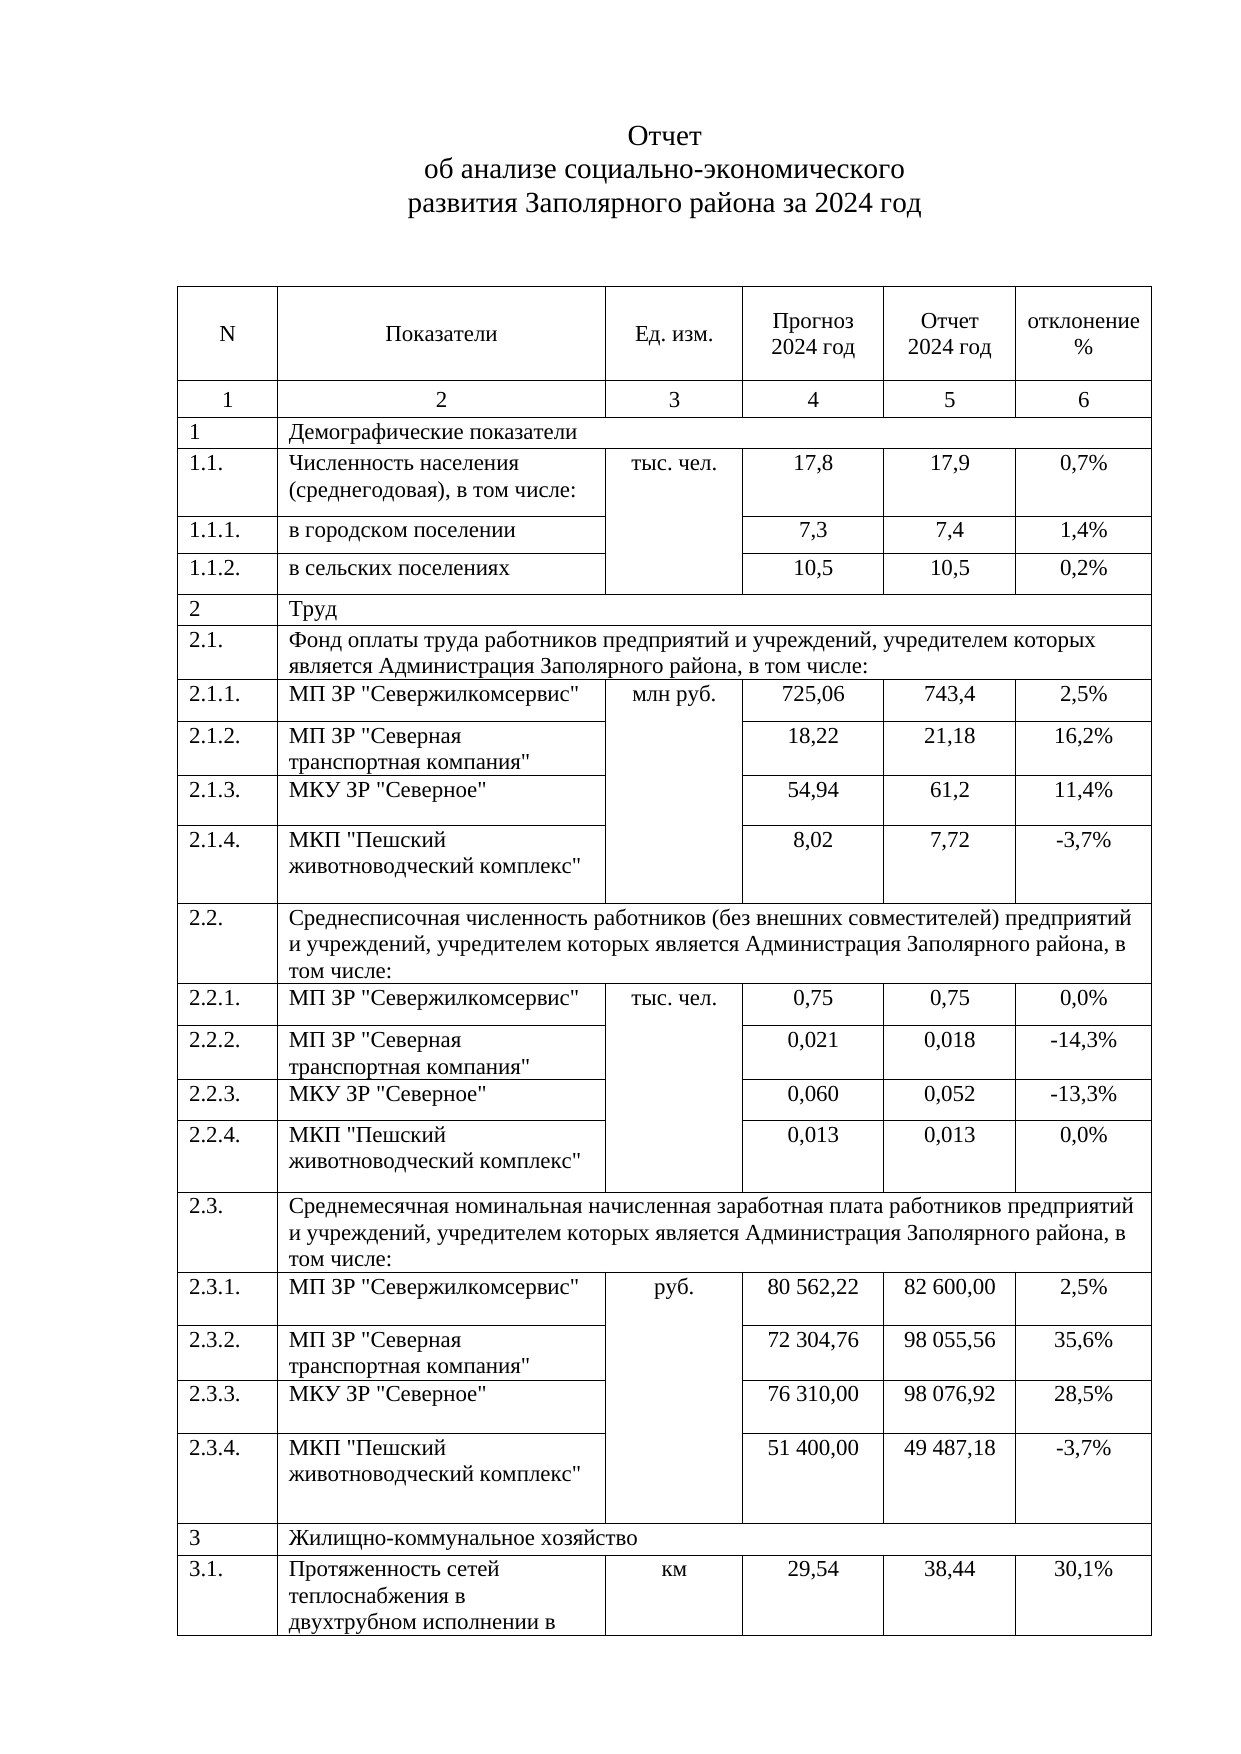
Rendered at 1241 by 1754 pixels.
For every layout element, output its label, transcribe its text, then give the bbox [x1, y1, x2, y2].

table_cell Труд [278, 595, 1151, 625]
table_cell км [606, 1556, 742, 1635]
table_cell 98 076,92 [884, 1381, 1015, 1433]
table_cell 18,22 [743, 722, 883, 774]
table_cell 7,72 [884, 826, 1015, 903]
table_cell 3.1. [178, 1556, 277, 1635]
table_cell в сельских поселениях [278, 554, 605, 594]
table_cell МКУ ЗР "Северное" [278, 776, 605, 824]
table_cell 2.1. [178, 626, 277, 679]
table_cell МКП "Пешский животноводческий комплекс" [278, 826, 605, 903]
table_cell 10,5 [884, 554, 1015, 594]
table_cell 51 400,00 [743, 1434, 883, 1523]
table_cell 2 [278, 381, 605, 417]
table_cell МКП "Пешский животноводческий комплекс" [278, 1121, 605, 1192]
table_cell Жилищно-коммунальное хозяйство [278, 1524, 1151, 1554]
table_cell 2.1.2. [178, 722, 277, 774]
table_cell 2.1.3. [178, 776, 277, 824]
table_cell 49 487,18 [884, 1434, 1015, 1523]
table_cell 11,4% [1016, 776, 1151, 824]
table_cell 7,3 [743, 517, 883, 553]
table_cell 16,2% [1016, 722, 1151, 774]
table_cell 0,060 [743, 1080, 883, 1120]
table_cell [278, 1556, 605, 1635]
table_cell Демографические показатели [278, 418, 1151, 448]
table_cell 3 [606, 381, 742, 417]
table_cell тыс. чел. [606, 449, 742, 594]
table_cell 0,021 [743, 1026, 883, 1079]
table_header Отчет 2024 год [884, 287, 1015, 379]
table_header Ед. изм. [606, 287, 742, 379]
table_cell 0,013 [743, 1121, 883, 1192]
table_cell 2.3.2. [178, 1326, 277, 1379]
table_cell 0,75 [743, 984, 883, 1025]
table_cell 2.3.3. [178, 1381, 277, 1433]
table_cell Численность населения (среднегодовая), в том числе: [278, 449, 605, 516]
table_cell 725,06 [743, 680, 883, 721]
table_cell 61,2 [884, 776, 1015, 824]
table_cell руб. [606, 1273, 742, 1523]
table_cell 2.2.4. [178, 1121, 277, 1192]
table_cell 30,1% [1016, 1556, 1151, 1635]
table_cell 1,4% [1016, 517, 1151, 553]
table_header Прогноз 2024 год [743, 287, 883, 379]
table_cell в городском поселении [278, 517, 605, 553]
table_cell МП ЗР "Северная транспортная компания" [278, 1026, 605, 1079]
table_cell 38,44 [884, 1556, 1015, 1635]
table_cell 3 [178, 1524, 277, 1554]
table_cell 0,052 [884, 1080, 1015, 1120]
table_cell МКУ ЗР "Северное" [278, 1381, 605, 1433]
table_cell 1 [178, 418, 277, 448]
table_cell 29,54 [743, 1556, 883, 1635]
table_cell 2.3.4. [178, 1434, 277, 1523]
table_cell 76 310,00 [743, 1381, 883, 1433]
table_cell 21,18 [884, 722, 1015, 774]
table_cell 0,2% [1016, 554, 1151, 594]
table_cell 80 562,22 [743, 1273, 883, 1325]
table_cell -3,7% [1016, 1434, 1151, 1523]
table_cell -3,7% [1016, 826, 1151, 903]
table_cell 82 600,00 [884, 1273, 1015, 1325]
table_cell Фонд оплаты труда работников предприятий и учреждений, учредителем которых является Администрация Заполярного района, в том числе: [278, 626, 1151, 679]
table_cell 2.2. [178, 904, 277, 983]
table_cell 0,013 [884, 1121, 1015, 1192]
table_cell 0,0% [1016, 1121, 1151, 1192]
table_cell 7,4 [884, 517, 1015, 553]
table_cell 72 304,76 [743, 1326, 883, 1379]
table_cell МП ЗР "Севержилкомсервис" [278, 680, 605, 721]
table_cell Среднемесячная номинальная начисленная заработная плата работников предприятий и учреждений, учредителем которых является Администрация Заполярного района, в том числе: [278, 1193, 1151, 1272]
table_cell 2,5% [1016, 1273, 1151, 1325]
table_cell 8,02 [743, 826, 883, 903]
table_cell 10,5 [743, 554, 883, 594]
table_cell 2,5% [1016, 680, 1151, 721]
table_header N [178, 287, 277, 379]
table_cell 1.1. [178, 449, 277, 516]
table_cell 1 [178, 381, 277, 417]
table_cell 2.2.2. [178, 1026, 277, 1079]
text об анализе социально-экономического [177, 152, 1152, 185]
table_cell 0,75 [884, 984, 1015, 1025]
table_cell -13,3% [1016, 1080, 1151, 1120]
text развития Заполярного района за 2024 год [177, 185, 1152, 219]
table_cell 4 [743, 381, 883, 417]
table_cell 17,9 [884, 449, 1015, 516]
table_cell МКУ ЗР "Северное" [278, 1080, 605, 1120]
table_cell 0,0% [1016, 984, 1151, 1025]
table_cell МП ЗР "Севержилкомсервис" [278, 1273, 605, 1325]
table_cell 17,8 [743, 449, 883, 516]
table_cell 35,6% [1016, 1326, 1151, 1379]
table_header отклонение % [1016, 287, 1151, 379]
table_cell тыс. чел. [606, 984, 742, 1192]
table_cell МП ЗР "Северная транспортная компания" [278, 722, 605, 774]
table_cell 6 [1016, 381, 1151, 417]
table_cell 2.3. [178, 1193, 277, 1272]
table_cell 2 [178, 595, 277, 625]
table_cell 2.1.1. [178, 680, 277, 721]
table_cell 2.2.1. [178, 984, 277, 1025]
table_cell 0,018 [884, 1026, 1015, 1079]
table_cell 98 055,56 [884, 1326, 1015, 1379]
table_cell 2.1.4. [178, 826, 277, 903]
table_cell Среднесписочная численность работников (без внешних совместителей) предприятий и учреждений, учредителем которых является Администрация Заполярного района, в том числе: [278, 904, 1151, 983]
table_cell 0,7% [1016, 449, 1151, 516]
table_cell 54,94 [743, 776, 883, 824]
table_cell МП ЗР "Северная транспортная компания" [278, 1326, 605, 1379]
table_cell 5 [884, 381, 1015, 417]
table_cell 1.1.1. [178, 517, 277, 553]
table_cell млн руб. [606, 680, 742, 903]
table_cell 2.2.3. [178, 1080, 277, 1120]
table_cell МКП "Пешский животноводческий комплекс" [278, 1434, 605, 1523]
table_cell 28,5% [1016, 1381, 1151, 1433]
table_cell -14,3% [1016, 1026, 1151, 1079]
table_cell МП ЗР "Севержилкомсервис" [278, 984, 605, 1025]
table_header Показатели [278, 287, 605, 379]
table_cell 743,4 [884, 680, 1015, 721]
text Отчет [177, 118, 1152, 152]
table_cell 2.3.1. [178, 1273, 277, 1325]
table_cell 1.1.2. [178, 554, 277, 594]
